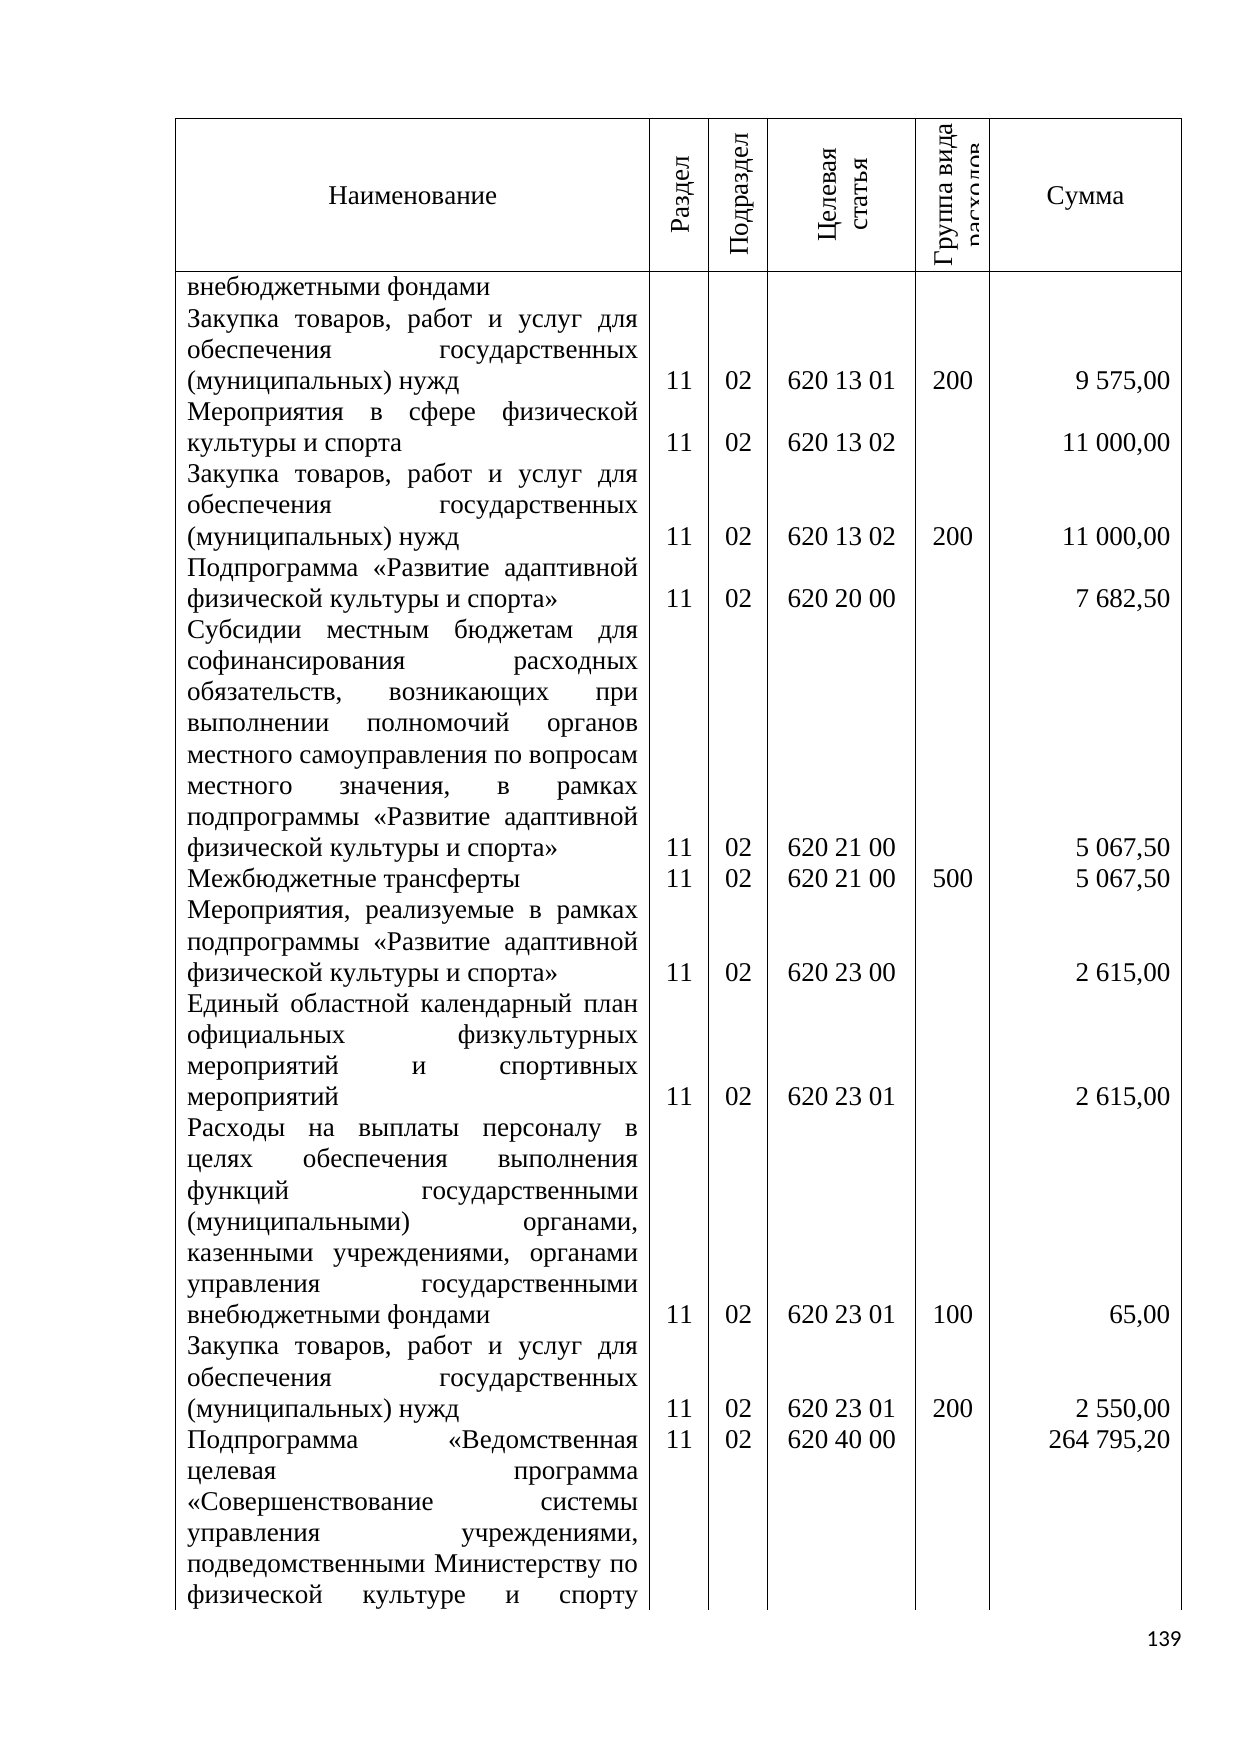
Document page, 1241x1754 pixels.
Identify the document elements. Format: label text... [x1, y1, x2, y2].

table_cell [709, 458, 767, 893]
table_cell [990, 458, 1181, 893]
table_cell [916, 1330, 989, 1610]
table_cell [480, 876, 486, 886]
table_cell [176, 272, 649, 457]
table_header Наименование [176, 119, 649, 271]
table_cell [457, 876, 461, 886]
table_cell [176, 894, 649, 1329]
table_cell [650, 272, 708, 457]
table_header Подраздел [709, 119, 767, 271]
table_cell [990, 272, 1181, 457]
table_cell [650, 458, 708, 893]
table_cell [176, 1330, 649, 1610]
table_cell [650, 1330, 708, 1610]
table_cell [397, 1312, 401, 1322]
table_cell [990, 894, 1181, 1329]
table_header Группа вида расходов [916, 119, 989, 271]
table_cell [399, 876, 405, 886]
table_header Раздел [650, 119, 708, 271]
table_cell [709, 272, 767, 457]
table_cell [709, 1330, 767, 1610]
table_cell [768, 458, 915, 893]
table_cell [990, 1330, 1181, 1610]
table_header Целевая статья [768, 119, 915, 271]
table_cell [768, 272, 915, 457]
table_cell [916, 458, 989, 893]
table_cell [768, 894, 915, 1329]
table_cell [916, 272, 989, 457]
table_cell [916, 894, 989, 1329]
table_header Сумма [990, 119, 1181, 271]
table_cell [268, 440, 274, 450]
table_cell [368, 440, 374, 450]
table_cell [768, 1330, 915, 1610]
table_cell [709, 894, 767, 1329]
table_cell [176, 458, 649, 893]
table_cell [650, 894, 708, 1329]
